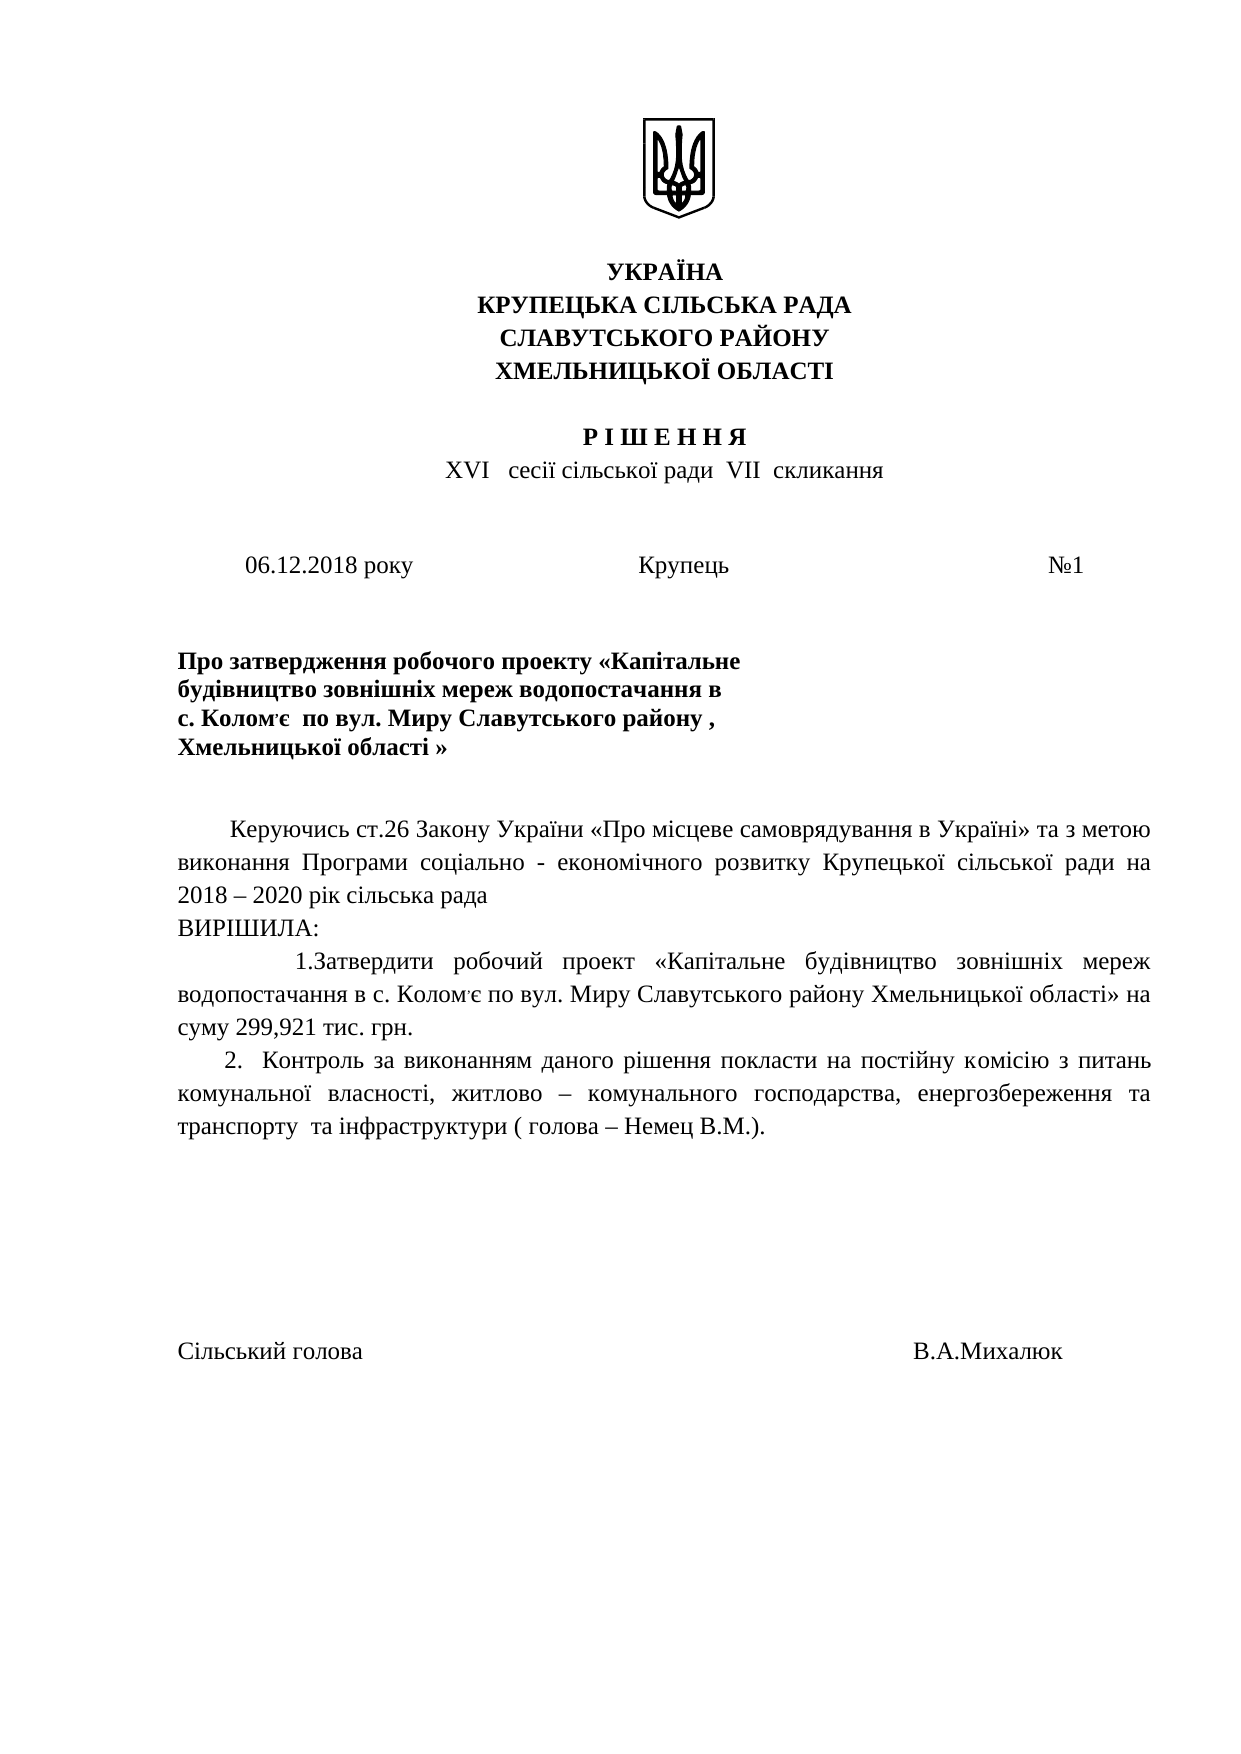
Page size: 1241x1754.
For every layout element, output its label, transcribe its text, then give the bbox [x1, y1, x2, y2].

text КРУПЕЦЬКА СІЛЬСЬКА РАДА [177, 290, 1152, 319]
text 06.12.2018 року Крупець №1 [177, 551, 1152, 579]
text Про затвердження робочого проекту «Капітальне [177, 646, 1152, 674]
text Р І Ш Е Н Н Я [177, 422, 1152, 451]
text Хмельницької області » [177, 732, 1152, 761]
text ВИРІШИЛА: [177, 913, 1152, 942]
text с. Колом,є по вул. Миру Славутського району , [177, 703, 1152, 732]
text Керуючись ст.26 Закону України «Про місцеве самоврядування в Україні» та з метою виконання Програми соціально - економічного розвитку Крупецької сільської ради на 2018 – 2020 рік сільська рада [177, 814, 1152, 908]
text 2. Контроль за виконанням даного рішення покласти на постійну комісію з питань комунальної власності, житлово – комунального господарства, енергозбереження та транспорту та інфраструктури ( голова – Немец В.М.). [177, 1045, 1152, 1140]
text ХМЕЛЬНИЦЬКОЇ ОБЛАСТІ [177, 356, 1152, 385]
text XVІ сесії сільської ради VІІ скликання [177, 455, 1152, 484]
text СЛАВУТСЬКОГО РАЙОНУ [177, 323, 1152, 352]
text будівництво зовнішніх мереж водопостачання в [177, 674, 1152, 703]
text Сільський голова В.А.Михалюк [177, 1336, 1152, 1365]
text УКРАЇНА [177, 257, 1152, 286]
text 1.Затвердити робочий проект «Капітальне будівництво зовнішніх мереж водопостачання в с. Колом,є по вул. Миру Славутського району Хмельницької області» на суму 299,921 тис. грн. [177, 946, 1152, 1041]
